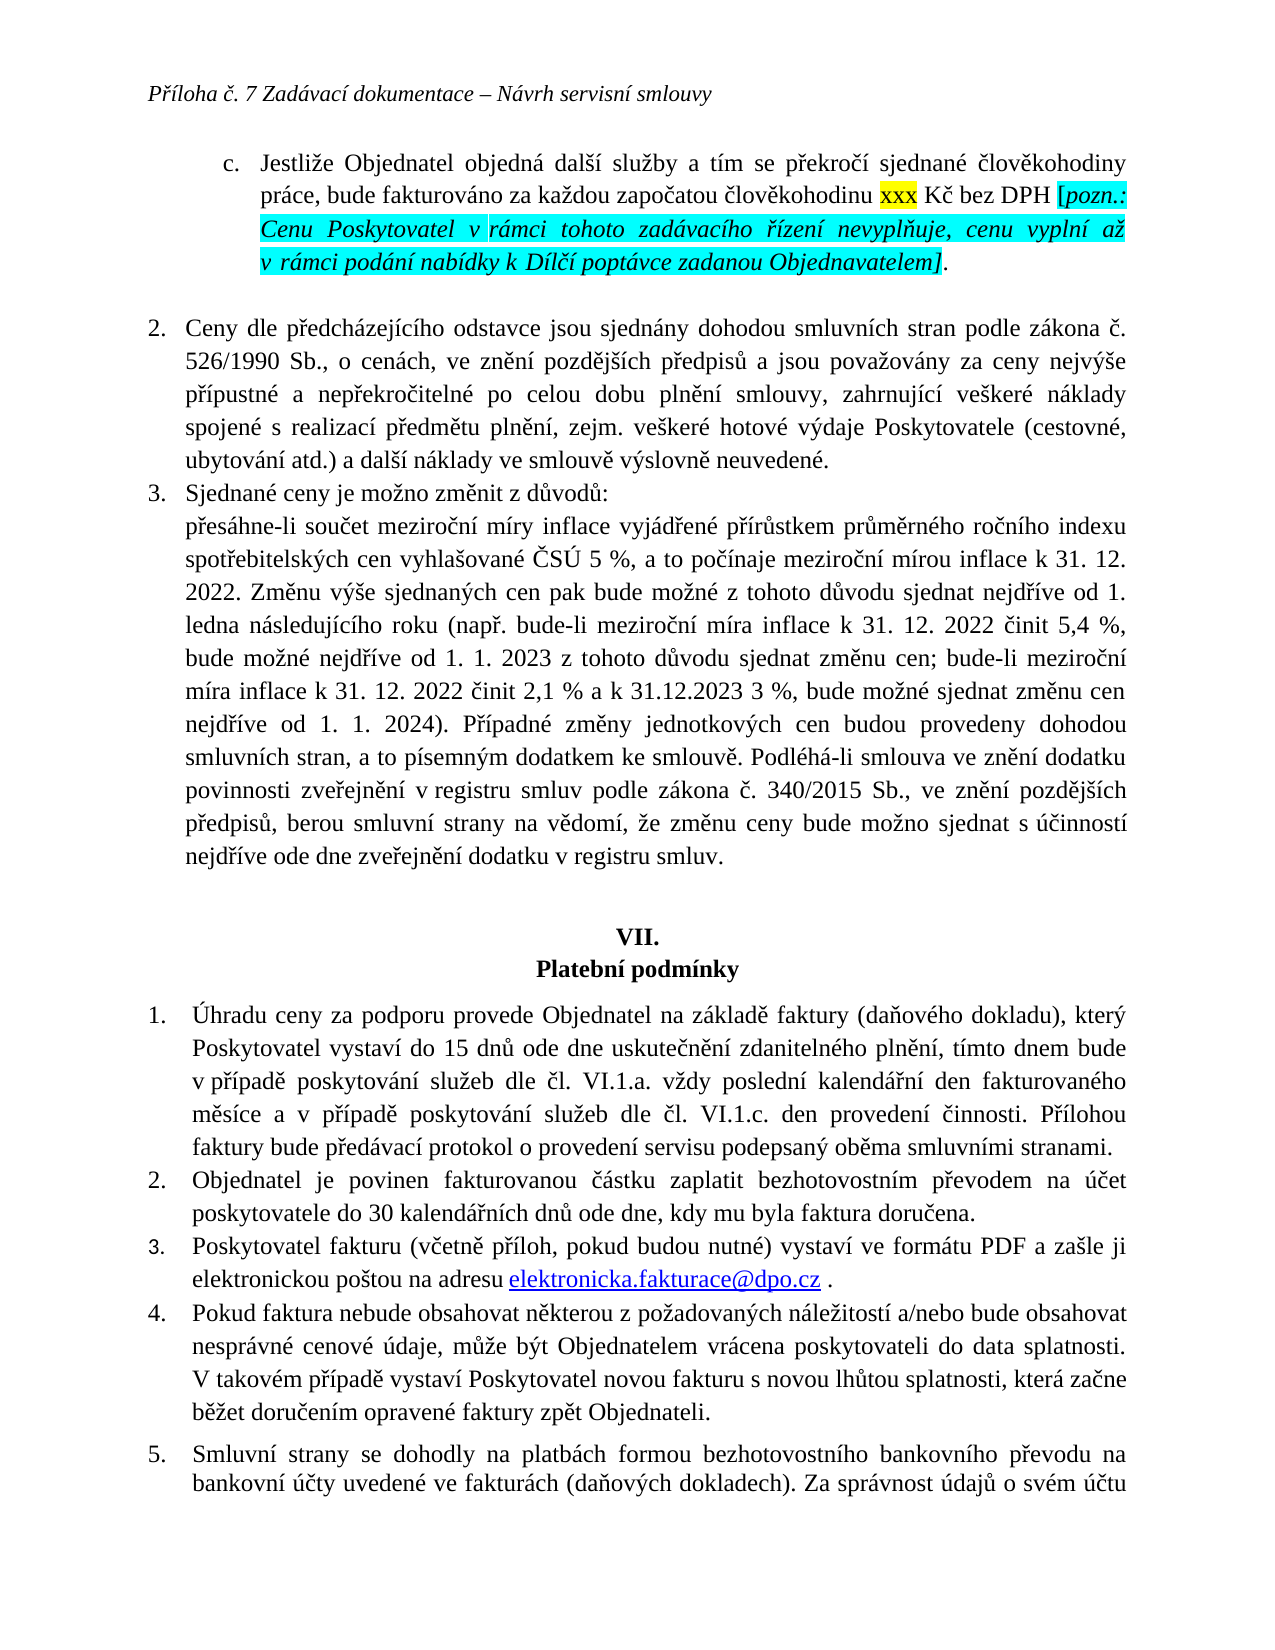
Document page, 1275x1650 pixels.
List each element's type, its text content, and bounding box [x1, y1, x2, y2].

list Sjednané ceny je možno změnit z důvodů: [148, 478, 1127, 507]
text přesáhne-li součet meziroční míry inflace vyjádřené přírůstkem průměrného ročního indexu spotřebitelských cen vyhlašované ČSÚ 5 %, a to počínaje meziroční mírou inflace k 31. 12. 2022. Změnu výše sjednaných cen pak bude možné z tohoto důvodu sjednat nejdříve od 1. ledna následujícího roku (např. bude-li meziroční míra inflace k 31. 12. 2022 činit 5,4 %, bude možné nejdříve od 1. 1. 2023 z tohoto důvodu sjednat změnu cen; bude-li meziroční míra inflace k 31. 12. 2022 činit 2,1 % a k 31.12.2023 3 %, bude možné sjednat změnu cen nejdříve od 1. 1. 2024). Případné změny jednotkových cen budou provedeny dohodou smluvních stran, a to písemným dodatkem ke smlouvě. Podléhá-li smlouva ve znění dodatku povinnosti zveřejnění v registru smluv podle zákona č. 340/2015 Sb., ve znění pozdějších předpisů, berou smluvní strany na vědomí, že změnu ceny bude možno sjednat s účinností nejdříve ode dne zveřejnění dodatku v registru smluv. [185, 511, 1127, 870]
list Ceny dle předcházejícího odstavce jsou sjednány dohodou smluvních stran podle zákona č. 526/1990 Sb., o cenách, ve znění pozdějších předpisů a jsou považovány za ceny nejvýše přípustné a nepřekročitelné po celou dobu plnění smlouvy, zahrnující veškeré náklady spojené s realizací předmětu plnění, zejm. veškeré hotové výdaje Poskytovatele (cestovné, ubytování atd.) a další náklady ve smlouvě výslovně neuvedené. [148, 313, 1127, 473]
list Jestliže Objednatel objedná další služby a tím se překročí sjednané člověkohodiny práce, bude fakturováno za každou započatou člověkohodinu xxx Kč bez DPH [pozn.: Cenu Poskytovatel v rámci tohoto zadávacího řízení nevyplňuje, cenu vyplní až v rámci podání nabídky k Dílčí poptávce zadanou Objednavatelem]. [223, 148, 1127, 275]
text VII. [148, 922, 1127, 950]
text Platební podmínky [148, 954, 1127, 983]
list Poskytovatel fakturu (včetně příloh, pokud budou nutné) vystaví ve formátu PDF a zašle ji elektronickou poštou na adresu elektronicka.fakturace@dpo.cz . [148, 1231, 1127, 1294]
list Pokud faktura nebude obsahovat některou z požadovaných náležitostí a/nebo bude obsahovat nesprávné cenové údaje, může být Objednatelem vrácena poskytovateli do data splatnosti. V takovém případě vystaví Poskytovatel novou fakturu s novou lhůtou splatnosti, která začne běžet doručením opravené faktury zpět Objednateli. [148, 1298, 1127, 1426]
list Úhradu ceny za podporu provede Objednatel na základě faktury (daňového dokladu), který Poskytovatel vystaví do 15 dnů ode dne uskutečnění zdanitelného plnění, tímto dnem bude v případě poskytování služeb dle čl. VI.1.a. vždy poslední kalendářní den fakturovaného měsíce a v případě poskytování služeb dle čl. VI.1.c. den provedení činnosti. Přílohou faktury bude předávací protokol o provedení servisu podepsaný oběma smluvními stranami. [148, 1000, 1127, 1161]
list Objednatel je povinen fakturovanou částku zaplatit bezhotovostním převodem na účet poskytovatele do 30 kalendářních dnů ode dne, kdy mu byla faktura doručena. [148, 1165, 1127, 1227]
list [148, 1439, 1127, 1497]
